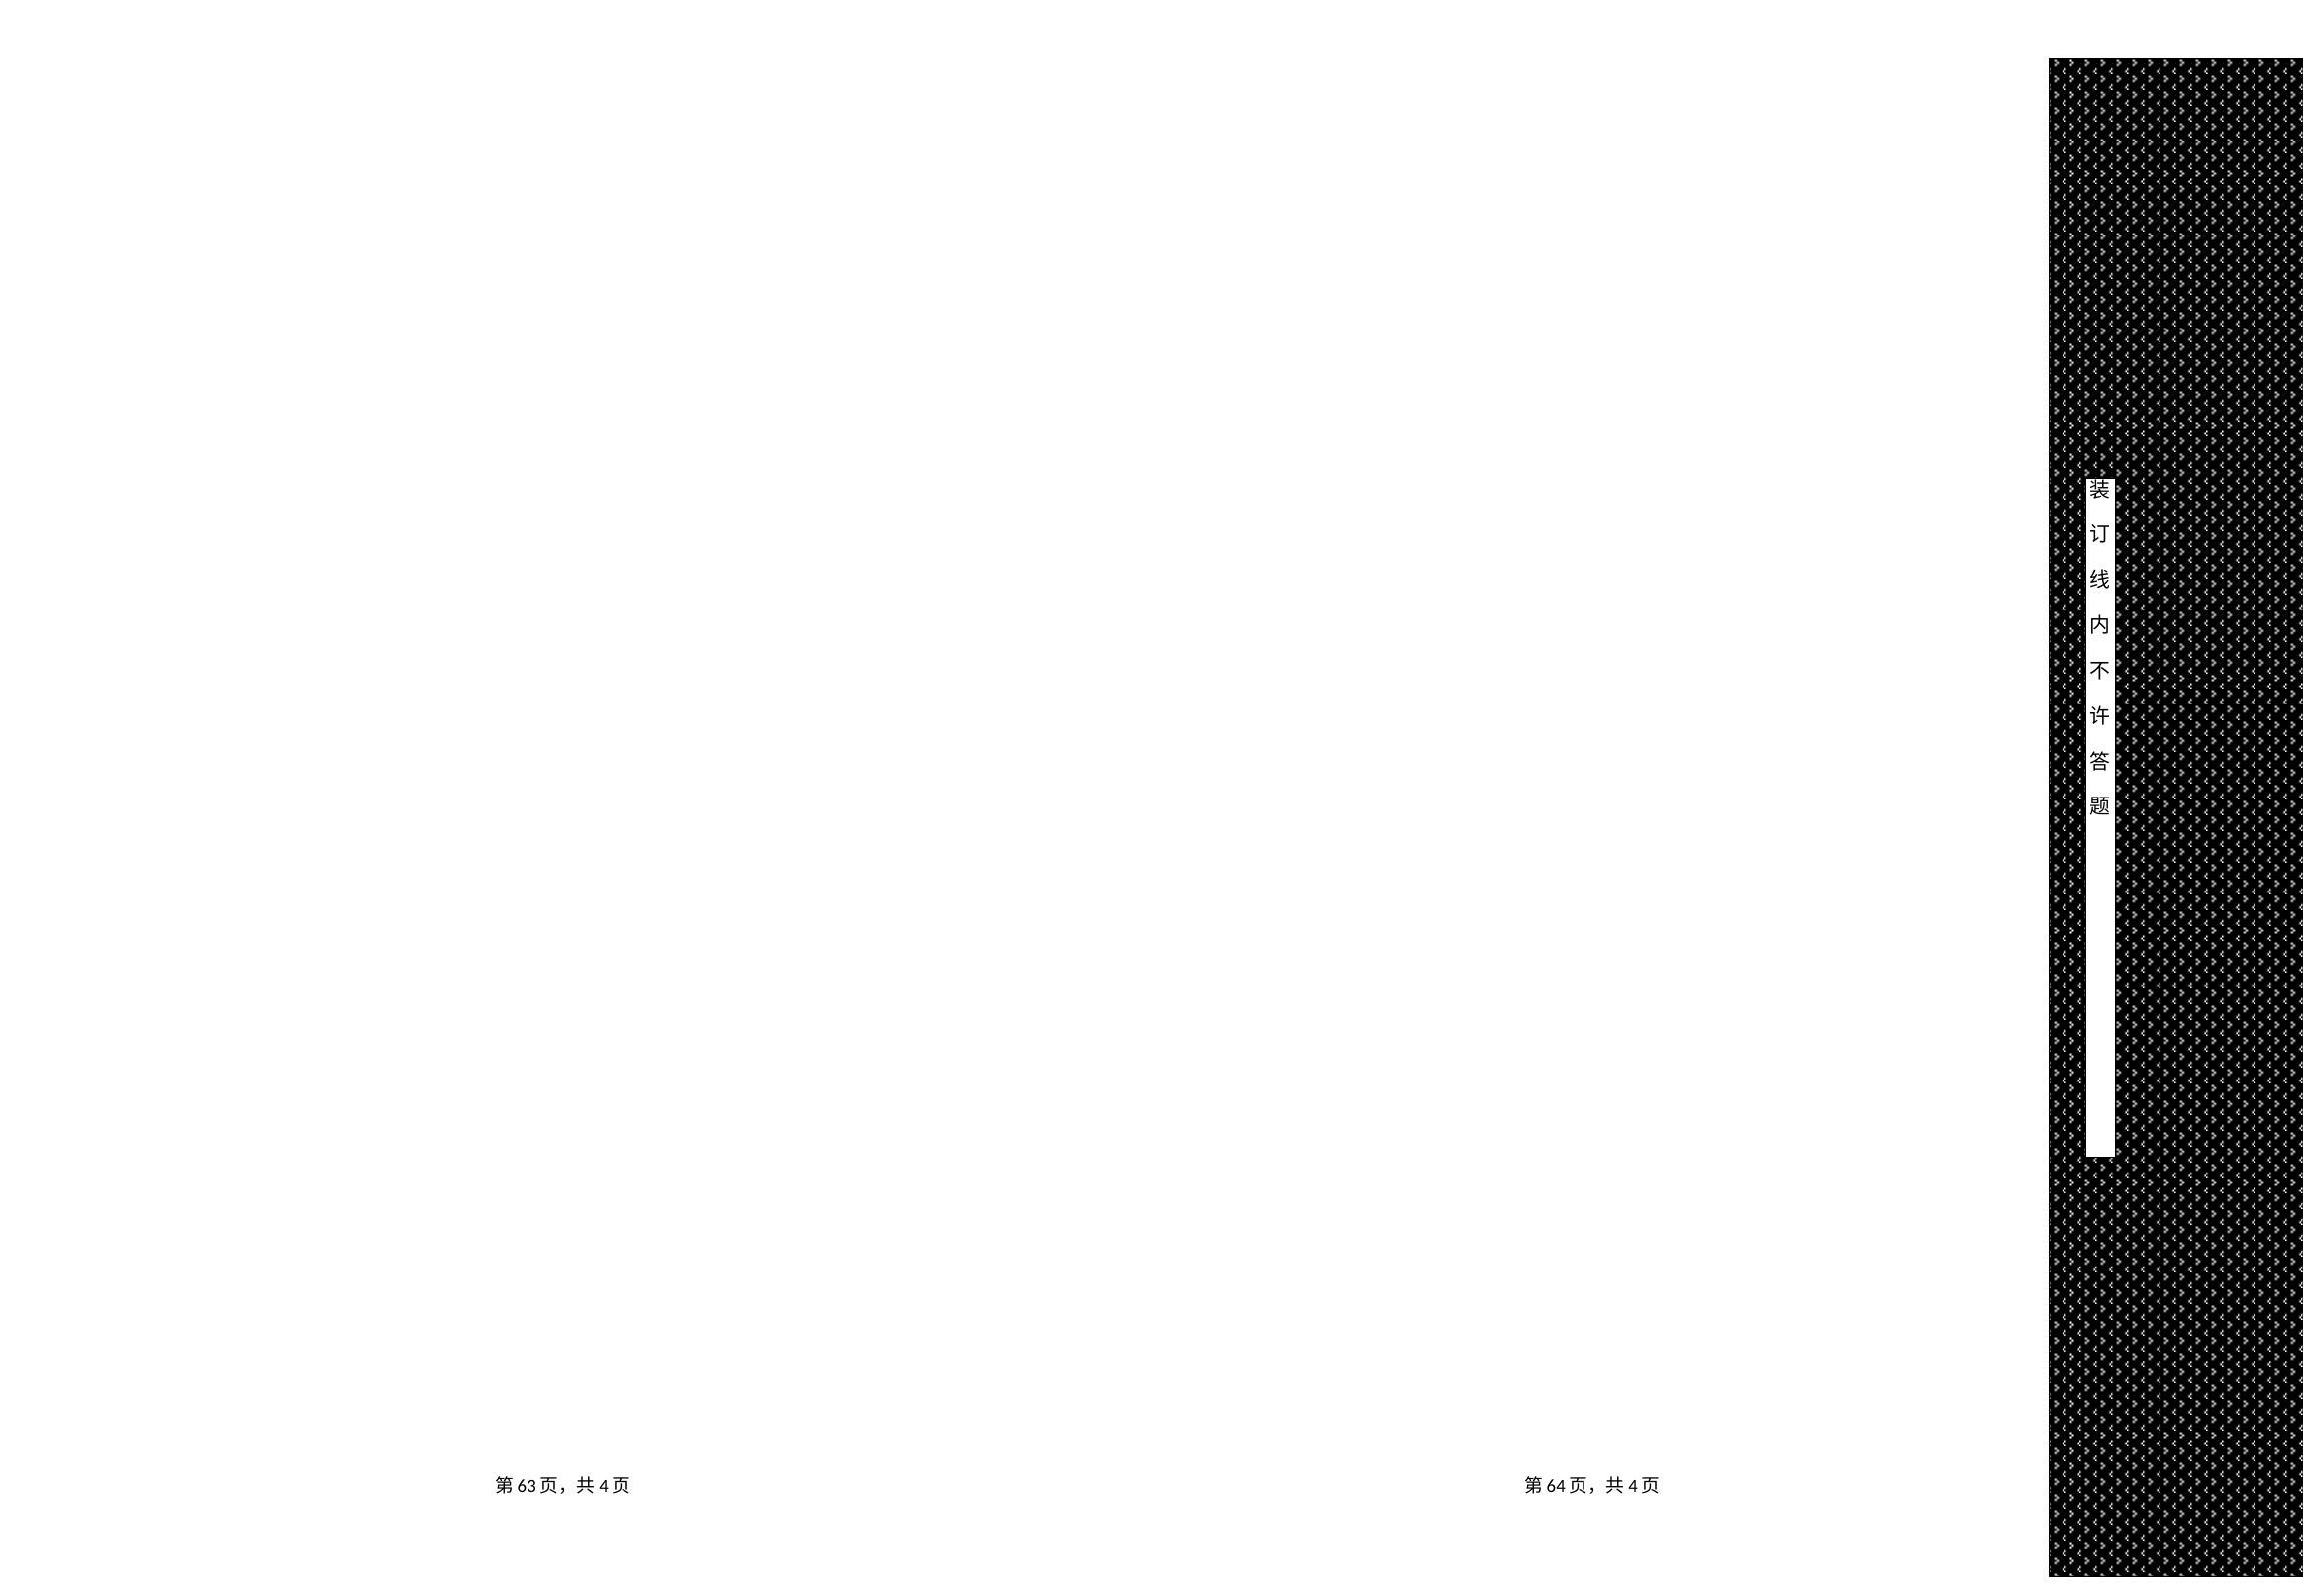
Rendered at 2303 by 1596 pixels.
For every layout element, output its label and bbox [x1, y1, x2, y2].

picture [2050, 59, 2303, 1576]
